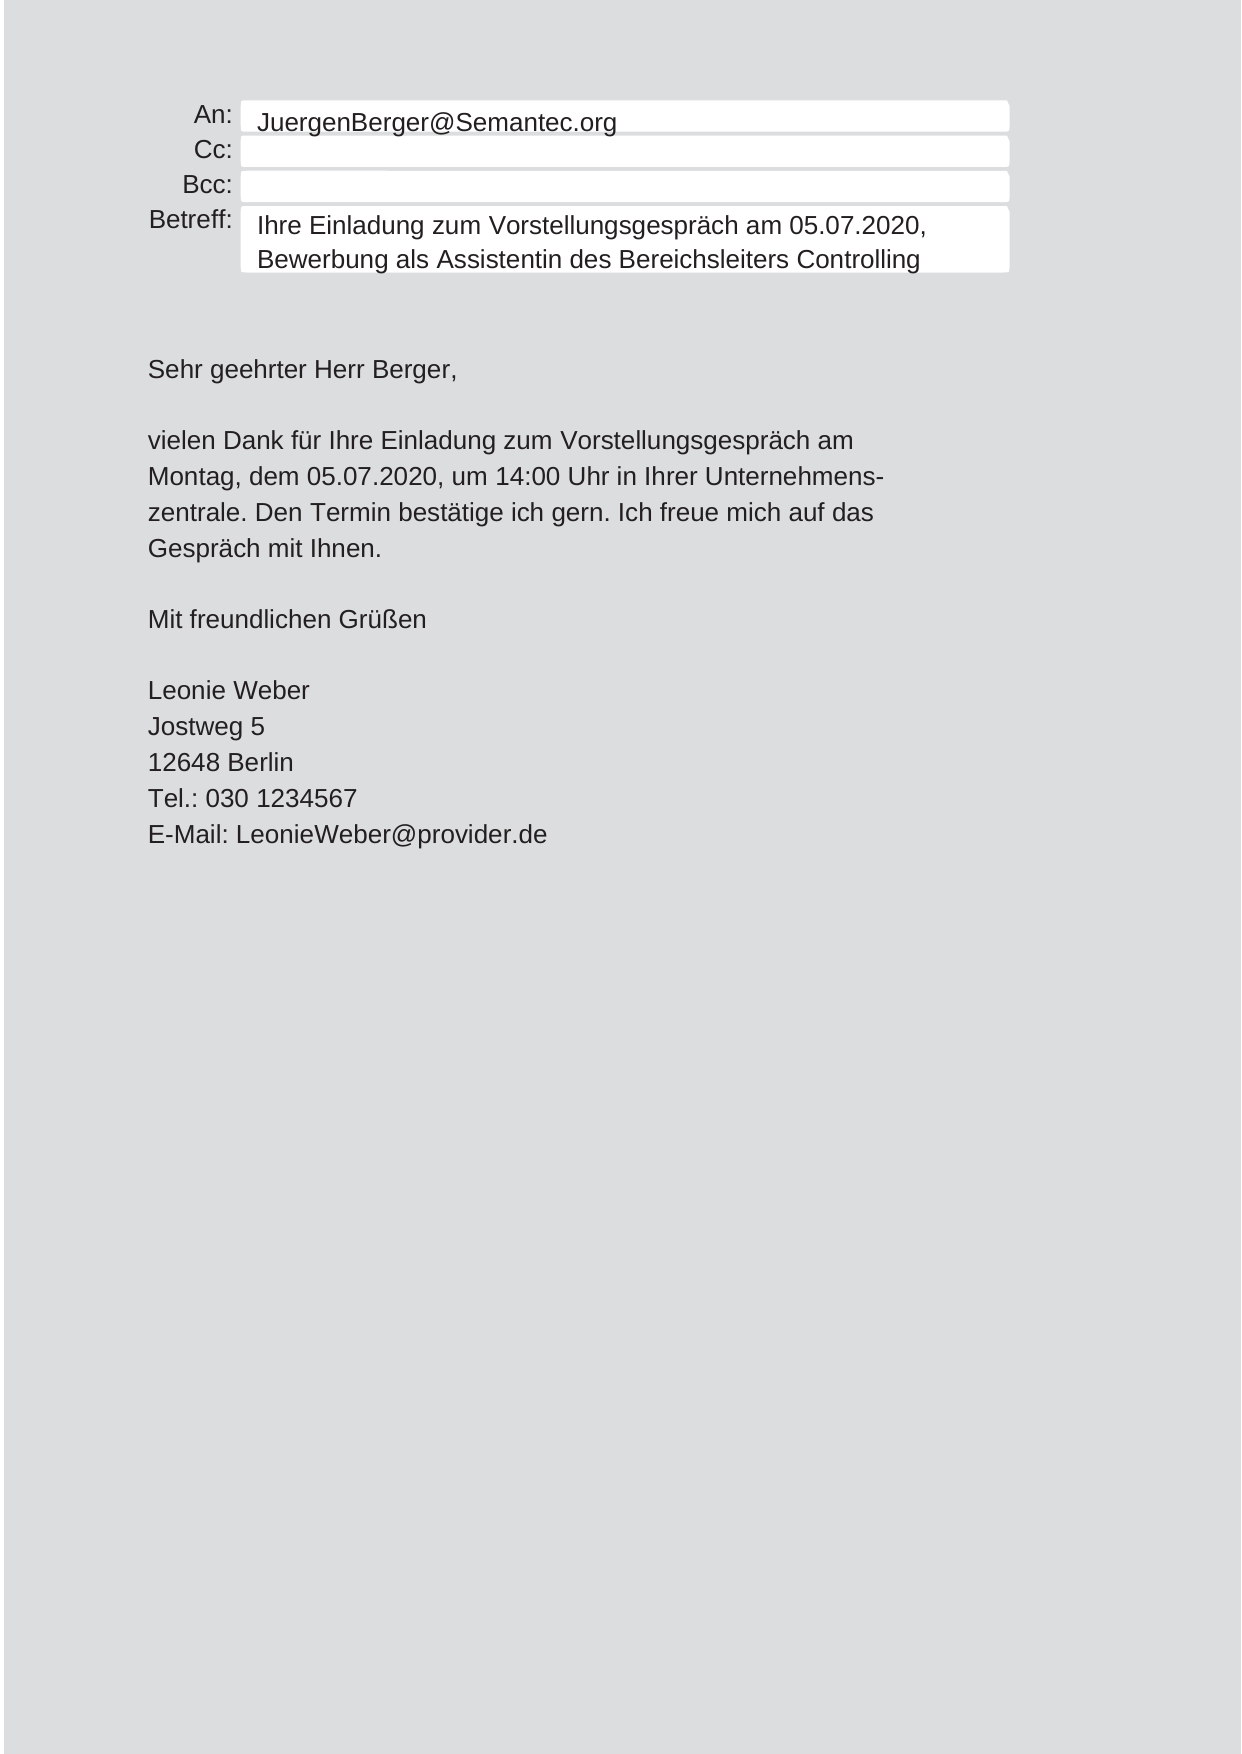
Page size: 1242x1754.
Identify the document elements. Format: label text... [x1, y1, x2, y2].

text Tel.: 030 1234567 [148, 783, 1069, 813]
text E-Mail: LeonieWeber@provider.de [148, 819, 1069, 848]
text An: Cc: Bcc: Betreff: [143, 99, 232, 234]
text Leonie Weber [148, 675, 1069, 705]
text Mit freundlichen Grüßen [148, 604, 1069, 634]
text JuergenBerger@Semantec.org [257, 107, 1069, 137]
text Sehr geehrter Herr Berger, [148, 354, 1069, 384]
text vielen Dank für Ihre Einladung zum Vorstellungsgespräch am Montag, dem 05.07.2020, um 14:00 Uhr in Ihrer Unternehmens- zentrale. Den Termin bestätige ich gern. Ich freue mich auf das Gespräch mit Ihnen. [148, 425, 892, 563]
text Jostweg 5 [148, 711, 1069, 741]
text 12648 Berlin [148, 747, 1069, 777]
text Ihre Einladung zum Vorstellungsgespräch am 05.07.2020, Bewerbung als Assistentin des Bereichsleiters Controlling [257, 206, 933, 274]
